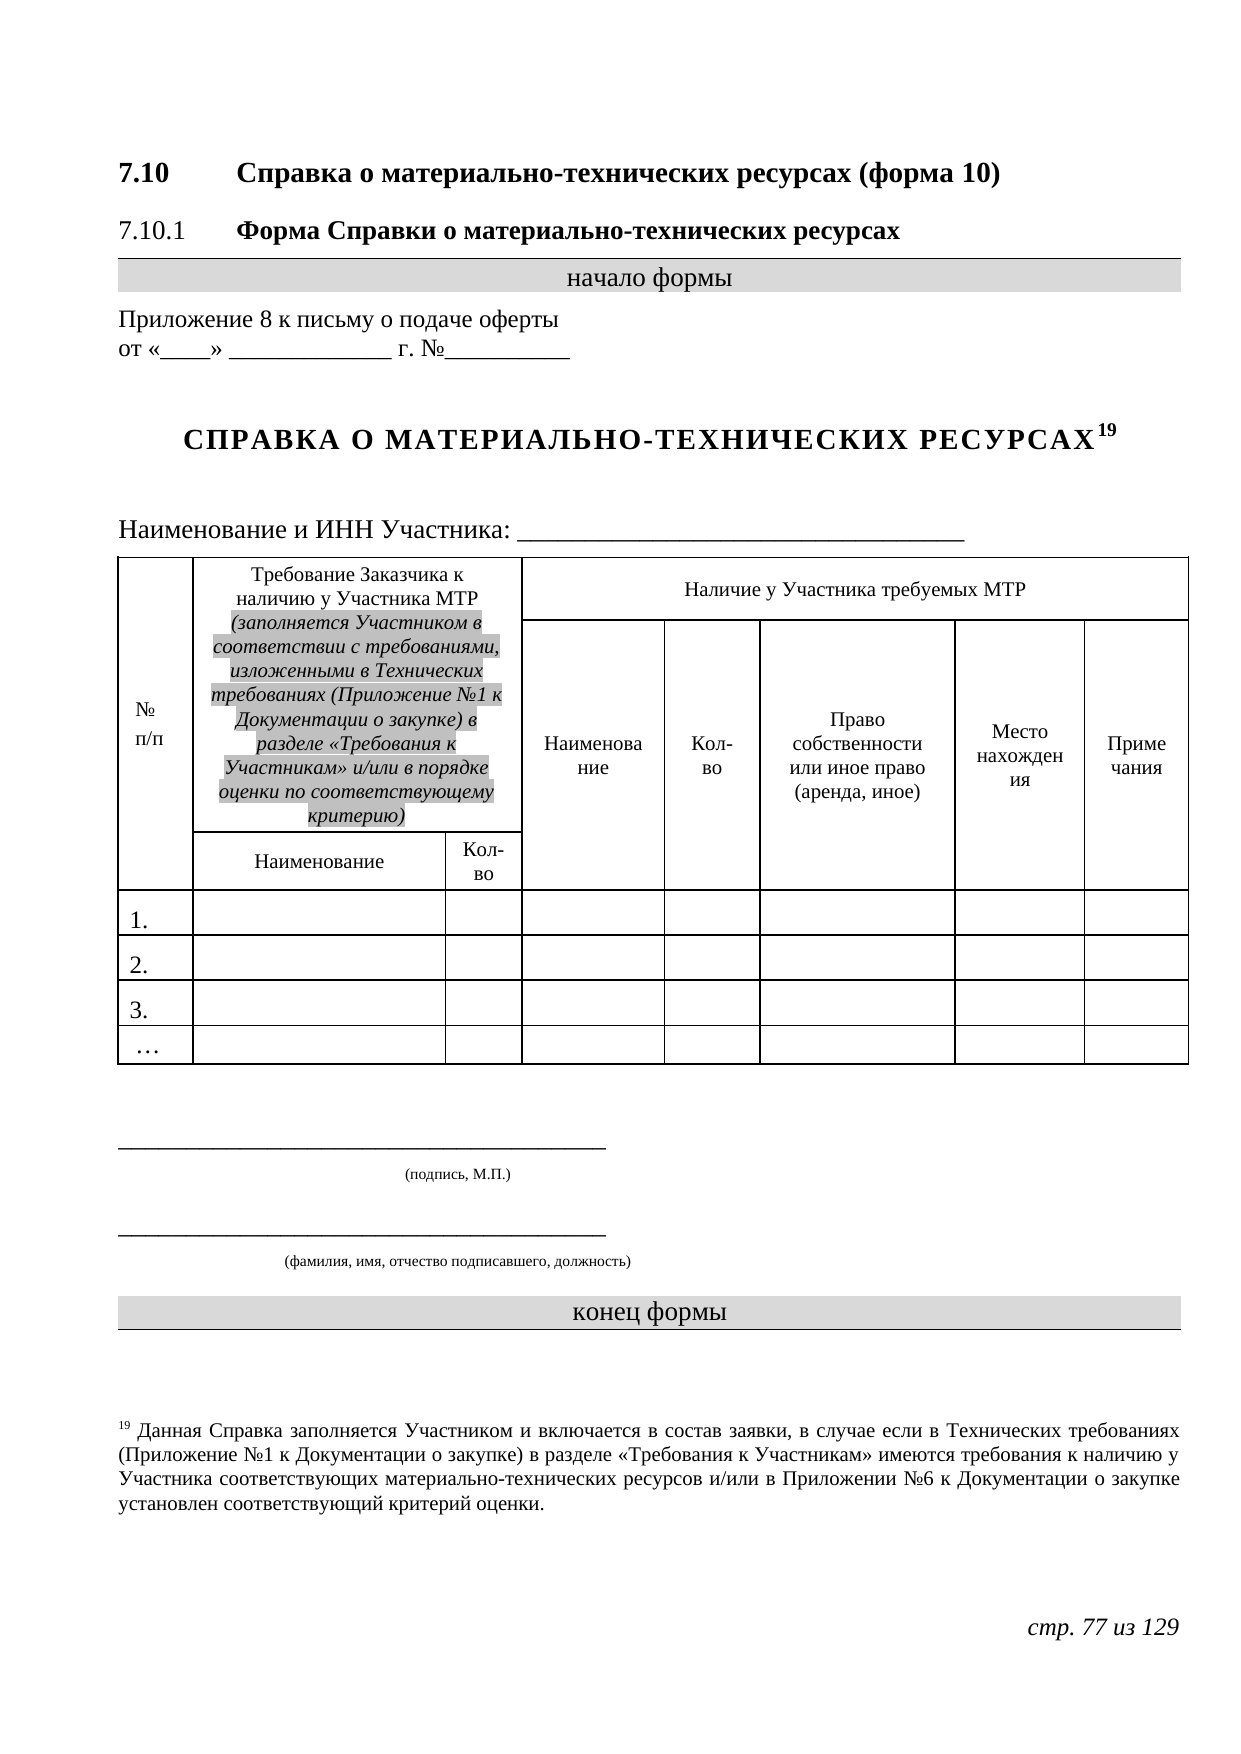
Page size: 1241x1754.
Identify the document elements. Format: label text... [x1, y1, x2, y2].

text начало формы [118, 259, 1181, 292]
table_cell [956, 936, 1084, 979]
table_cell [446, 891, 521, 934]
table_cell [523, 1026, 664, 1063]
table_cell [956, 981, 1084, 1024]
table_cell … [119, 1026, 192, 1063]
table_cell [523, 891, 664, 934]
table_cell [665, 981, 759, 1024]
text Приложение 8 к письму о подаче оферты от «____» _____________ г. №__________ [118, 304, 1181, 362]
table_cell [1085, 891, 1188, 934]
table_cell [523, 981, 664, 1024]
table_cell [665, 1026, 759, 1063]
table_cell [956, 891, 1084, 934]
table_cell [761, 936, 954, 979]
text конец формы [118, 1296, 1181, 1329]
table_cell [956, 1026, 1084, 1063]
table_cell [194, 981, 445, 1024]
table_cell [761, 981, 954, 1024]
table_cell Примечания [1085, 621, 1188, 889]
table_cell [1085, 936, 1188, 979]
table_cell [119, 981, 192, 1024]
table_cell [761, 891, 954, 934]
table_cell Место нахождения [956, 621, 1084, 889]
text (фамилия, имя, отчество подписавшего, должность) [118, 1252, 797, 1283]
table_cell [761, 1026, 954, 1063]
table_header Наличие у Участника требуемых МТР [523, 558, 1188, 619]
table_cell Наименование [194, 833, 445, 889]
table_cell Право собственности или иное право (аренда, иное) [761, 621, 954, 889]
table_cell [194, 936, 445, 979]
table_cell Кол-во [665, 621, 759, 889]
table_cell [119, 936, 192, 979]
table_header № п/п [119, 558, 192, 889]
subtitle Справка о материально-технических ресурсах (форма 10) [118, 156, 1181, 189]
text ____________________________________ [118, 1121, 1181, 1152]
table_cell [194, 1026, 445, 1063]
table_cell Наименование [523, 621, 664, 889]
text Справка о материально-технических ресурсах [118, 418, 1181, 457]
table_cell [665, 891, 759, 934]
table_cell [665, 936, 759, 979]
table_cell [446, 981, 521, 1024]
text Наименование и ИНН Участника: _________________________________ [118, 513, 1181, 544]
text ____________________________________ [118, 1208, 1181, 1239]
table_cell [1085, 981, 1188, 1024]
text Форма Справки о материально-технических ресурсах [118, 214, 1181, 245]
table_cell [446, 1026, 521, 1063]
table_header Требование Заказчика к наличию у Участника МТР (заполняется Участником в соответствии с требованиями, изложенными в Технических требованиях (Приложение №1 к Документации о закупке) в разделе «Требования к Участникам» и/или в порядке оценки по соответствующему критерию) [194, 558, 521, 831]
table_cell [446, 936, 521, 979]
table_cell [119, 891, 192, 934]
table_cell [194, 891, 445, 934]
table_cell [523, 936, 664, 979]
table_cell [1085, 1026, 1188, 1063]
text (подпись, М.П.) [118, 1164, 797, 1196]
table_cell Кол-во [446, 833, 521, 889]
